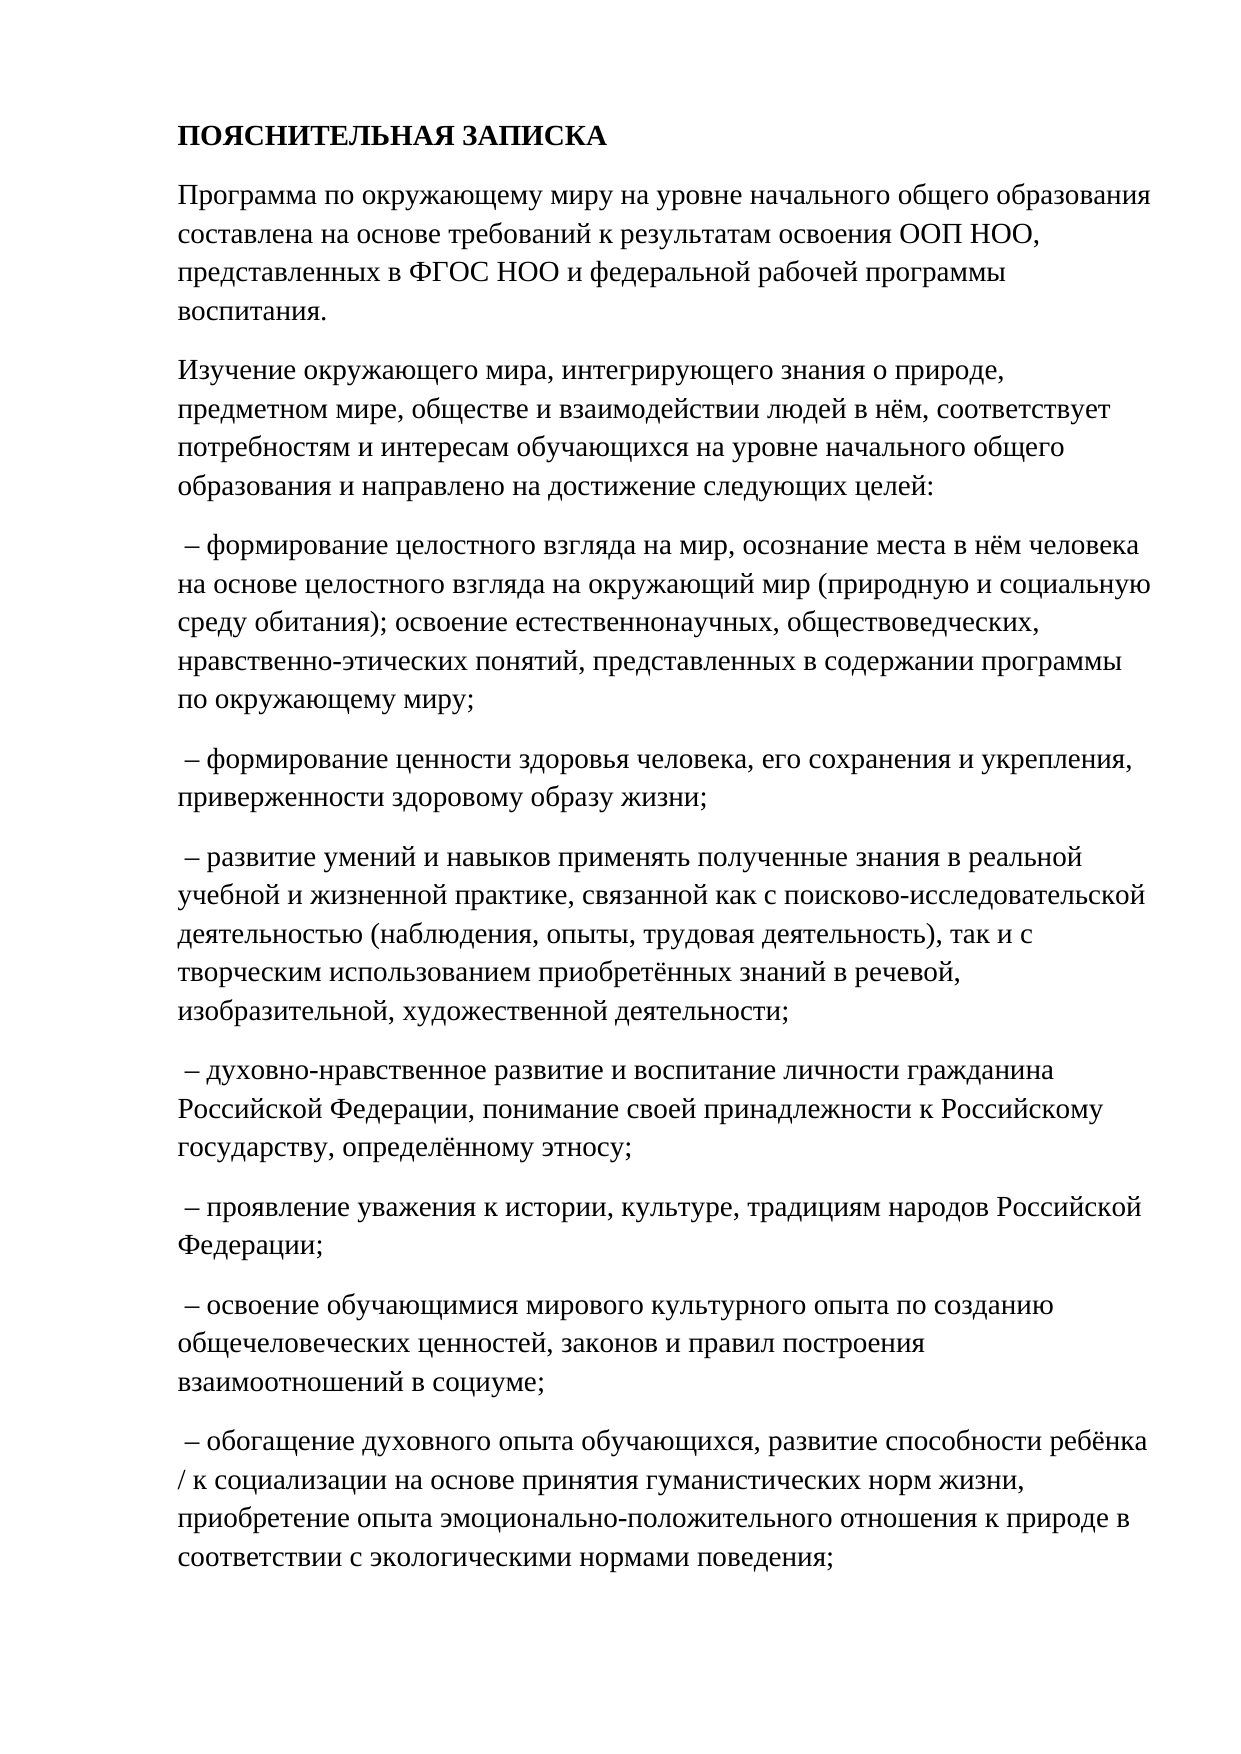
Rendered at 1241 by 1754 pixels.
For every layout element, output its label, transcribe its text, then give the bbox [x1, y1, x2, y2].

text – обогащение духовного опыта обучающихся, развитие способности ребёнка / к социализации на основе принятия гуманистических норм жизни, приобретение опыта эмоционально-положительного отношения к природе в соответствии с экологическими нормами поведения; [177, 1423, 1152, 1572]
text Изучение окружающего мира, интегрирующего знания о природе, предметном мире, обществе и взаимодействии людей в нём, соответствует потребностям и интересам обучающихся на уровне начального общего образования и направлено на достижение следующих целей: [177, 352, 1152, 502]
text – духовно-нравственное развитие и воспитание личности гражданина Российской Федерации, понимание своей принадлежности к Российскому государству, определённому этносу; [177, 1052, 1152, 1163]
text – формирование целостного взгляда на мир, осознание места в нём человека на основе целостного взгляда на окружающий мир (природную и социальную среду обитания); освоение естественнонаучных, обществоведческих, нравственно-этических понятий, представленных в содержании программы по окружающему миру; [177, 527, 1152, 715]
text – освоение обучающимися мирового культурного опыта по созданию общечеловеческих ценностей, законов и правил построения взаимоотношений в социуме; [177, 1287, 1152, 1397]
text ПОЯСНИТЕЛЬНАЯ ЗАПИСКА [177, 118, 1152, 152]
text Программа по окружающему миру на уровне начального общего образования составлена на основе требований к результатам освоения ООП НОО, представленных в ФГОС НОО и федеральной рабочей программы воспитания. [177, 177, 1152, 327]
text – формирование ценности здоровья человека, его сохранения и укрепления, приверженности здоровому образу жизни; [177, 741, 1152, 813]
text – развитие умений и навыков применять полученные знания в реальной учебной и жизненной практике, связанной как с поисково-исследовательской деятельностью (наблюдения, опыты, трудовая деятельность), так и с творческим использованием приобретённых знаний в речевой, изобразительной, художественной деятельности; [177, 839, 1152, 1027]
text – проявление уважения к истории, культуре, традициям народов Российской Федерации; [177, 1189, 1152, 1261]
